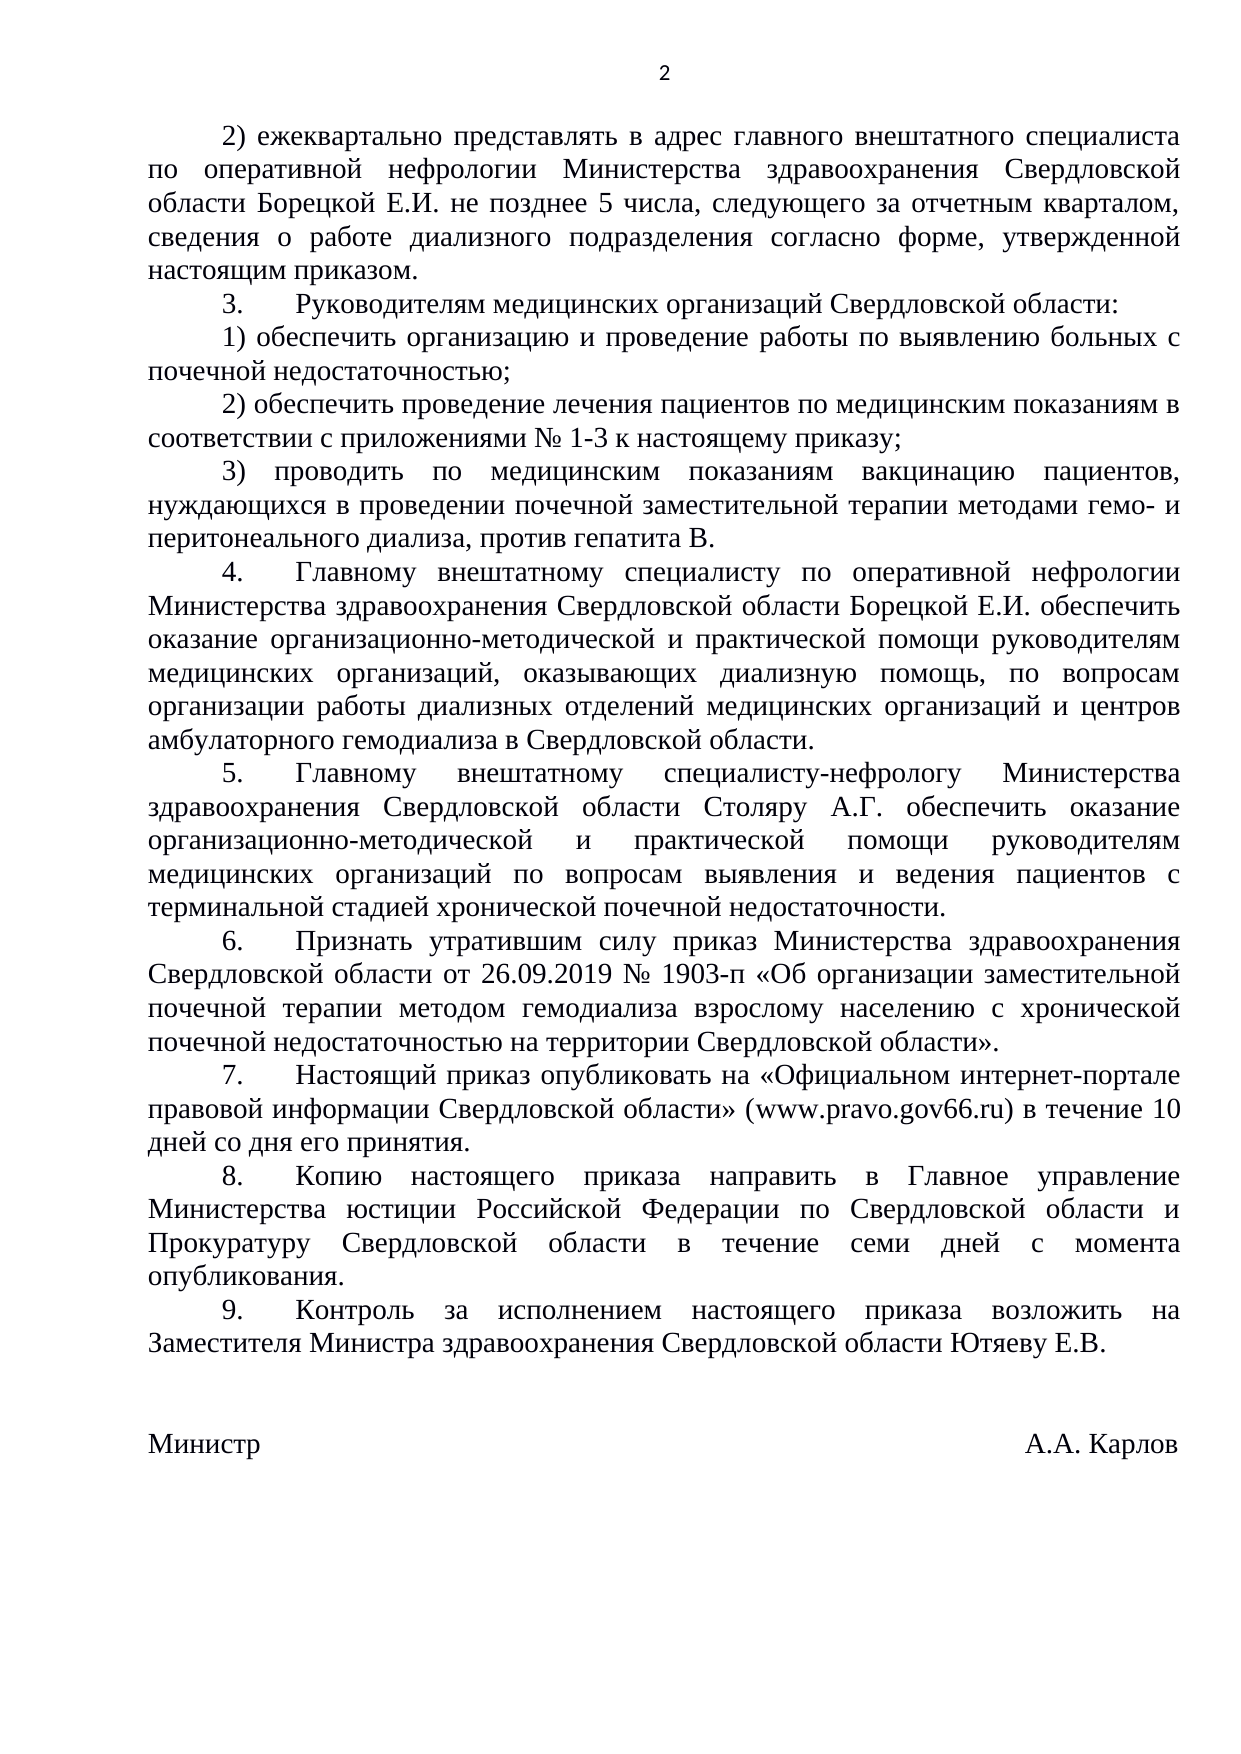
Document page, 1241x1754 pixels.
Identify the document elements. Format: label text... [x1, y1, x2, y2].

text 2) ежеквартально представлять в адрес главного внештатного специалиста по оперативной нефрологии Министерства здравоохранения Свердловской области Борецкой Е.И. не позднее 5 числа, следующего за отчетным кварталом, сведения о работе диализного подразделения согласно форме, утвержденной настоящим приказом. [148, 118, 1181, 286]
text 6. Признать утратившим силу приказ Министерства здравоохранения Свердловской области от 26.09.2019 № 1903-п «Об организации заместительной почечной терапии методом гемодиализа взрослому населению с хронической почечной недостаточностью на территории Свердловской области». [148, 923, 1181, 1057]
text 7. Настоящий приказ опубликовать на «Официальном интернет-портале правовой информации Свердловской области» (www.pravo.gov66.ru) в течение 10 дней со дня его принятия. [148, 1057, 1181, 1158]
text 2) обеспечить проведение лечения пациентов по медицинским показаниям в соответствии с приложениями № 1-3 к настоящему приказу; [148, 386, 1181, 453]
text 5. Главному внештатному специалисту-нефрологу Министерства здравоохранения Свердловской области Столяру А.Г. обеспечить оказание организационно-методической и практической помощи руководителям медицинских организаций по вопросам выявления и ведения пациентов с терминальной стадией хронической почечной недостаточности. [148, 755, 1181, 923]
text 3. Руководителям медицинских организаций Свердловской области: [148, 286, 1181, 319]
text 8. Копию настоящего приказа направить в Главное управление Министерства юстиции Российской Федерации по Свердловской области и Прокуратуру Свердловской области в течение семи дней с момента опубликования. [148, 1158, 1181, 1292]
text 9. Контроль за исполнением настоящего приказа возложить на Заместителя Министра здравоохранения Свердловской области Ютяеву Е.В. [148, 1292, 1181, 1359]
text 3) проводить по медицинским показаниям вакцинацию пациентов, нуждающихся в проведении почечной заместительной терапии методами гемо- и перитонеального диализа, против гепатита B. [148, 453, 1181, 554]
text 4. Главному внештатному специалисту по оперативной нефрологии Министерства здравоохранения Свердловской области Борецкой Е.И. обеспечить оказание организационно-методической и практической помощи руководителям медицинских организаций, оказывающих диализную помощь, по вопросам организации работы диализных отделений медицинских организаций и центров амбулаторного гемодиализа в Свердловской области. [148, 554, 1181, 755]
text 1) обеспечить организацию и проведение работы по выявлению больных с почечной недостаточностью; [148, 319, 1181, 386]
text Министр А.А. Карлов [148, 1426, 1181, 1460]
